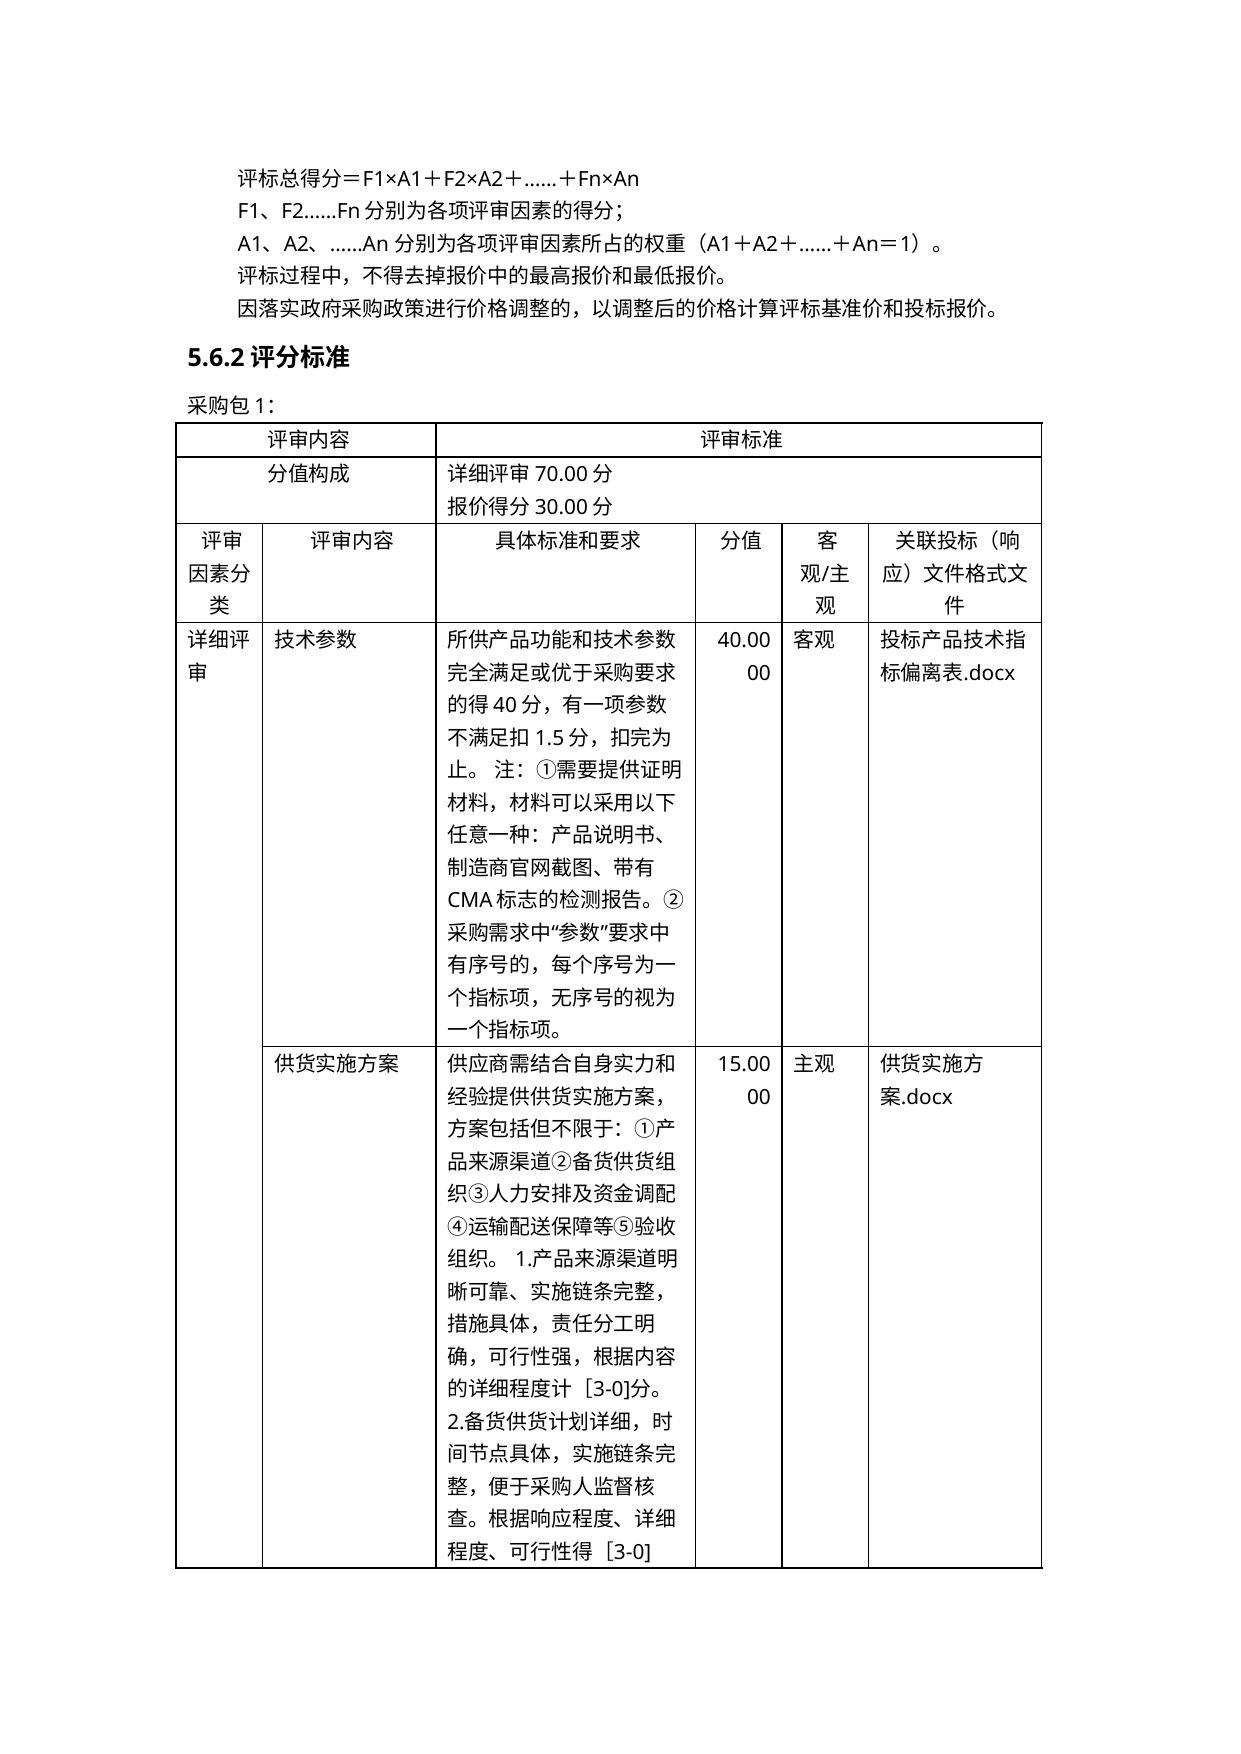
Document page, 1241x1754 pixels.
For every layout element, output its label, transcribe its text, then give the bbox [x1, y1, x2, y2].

table_cell 分值构成 [177, 458, 435, 523]
table_cell 客观/主观 [783, 524, 868, 622]
table_cell 15.0000 [696, 1047, 781, 1567]
table_cell 详细评审 [177, 623, 262, 1567]
table_cell 主观 [783, 1047, 868, 1567]
table_cell 分值 [696, 524, 781, 622]
table_cell 供货实施方案 [263, 1047, 435, 1567]
text 5.6.2评分标准 [187, 324, 1053, 389]
table_cell 关联投标（响应）文件格式文件 [869, 524, 1041, 622]
text A1、A2、……An 分别为各项评审因素所占的权重（A1＋A2＋……＋An＝1）。 [187, 227, 1053, 259]
table_cell 投标产品技术指标偏离表.docx [869, 623, 1041, 1046]
text 评标过程中，不得去掉报价中的最高报价和最低报价。 [187, 259, 1053, 292]
table_header 评审标准 [437, 424, 1041, 456]
text 因落实政府采购政策进行价格调整的，以调整后的价格计算评标基准价和投标报价。 [187, 292, 1053, 324]
text F1、F2……Fn分别为各项评审因素的得分； [187, 194, 1053, 227]
table_cell 所供产品功能和技术参数完全满足或优于采购要求的得40分，有一项参数不满足扣1.5分，扣完为止。 注：①需要提供证明材料，材料可以采用以下任意一种：产品说明书、制造商官网截图、带有CMA标志的检测报告。②采购需求中“参数”要求中有序号的，每个序号为一个指标项，无序号的视为一个指标项。 [437, 623, 695, 1046]
table_cell 40.0000 [696, 623, 781, 1046]
table_cell 供货实施方案.docx [869, 1047, 1041, 1567]
table_cell 具体标准和要求 [437, 524, 695, 622]
table_cell 客观 [783, 623, 868, 1046]
table_cell 技术参数 [263, 623, 435, 1046]
table_cell 评审内容 [263, 524, 435, 622]
table_cell 详细评审70.00分 报价得分30.00分 [437, 458, 1041, 523]
text 评标总得分＝F1×A1＋F2×A2＋……＋Fn×An [187, 162, 1053, 194]
table_header 评审内容 [177, 424, 435, 456]
text 采购包1： [187, 389, 1053, 422]
table_cell 评审因素分类 [177, 524, 262, 622]
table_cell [437, 1047, 695, 1567]
